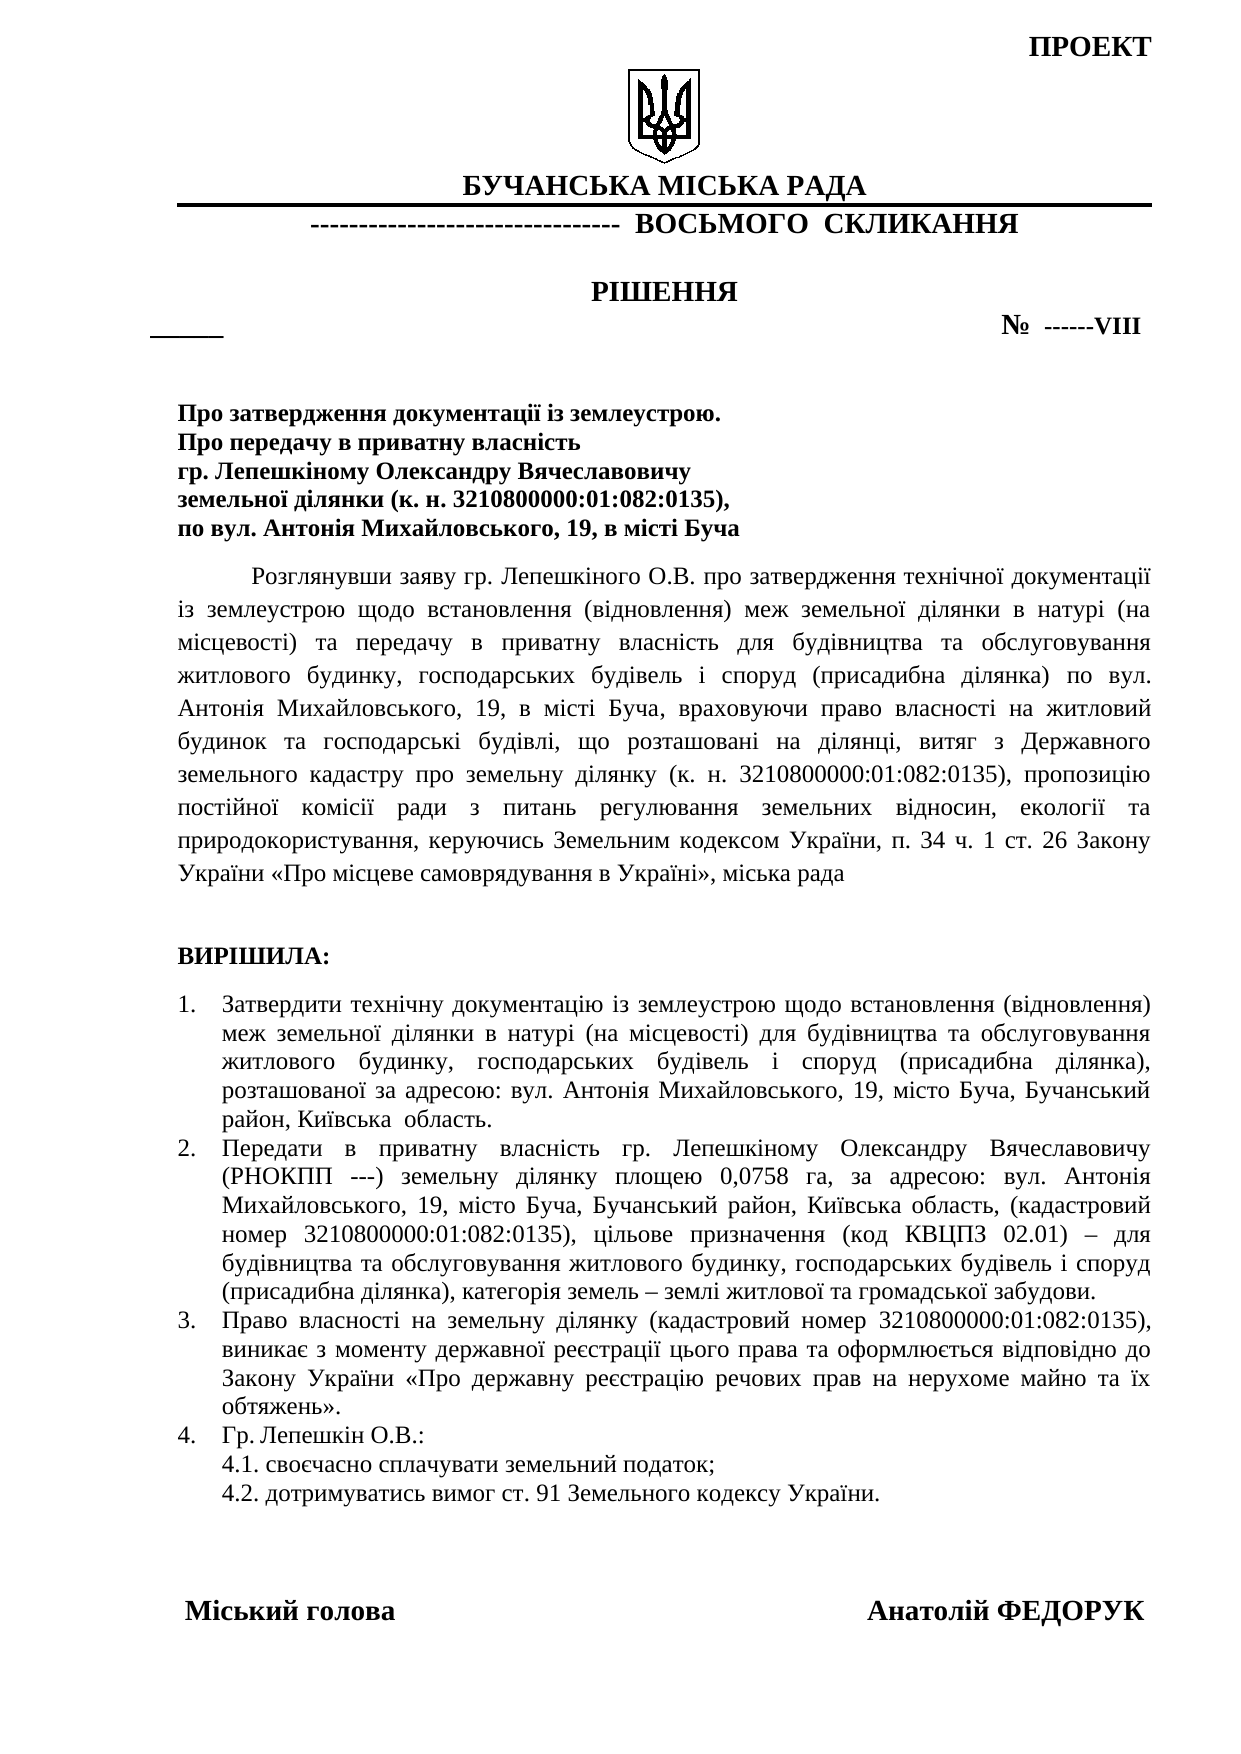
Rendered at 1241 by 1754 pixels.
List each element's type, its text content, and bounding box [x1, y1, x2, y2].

text Міський голова Анатолій ФЕДОРУК [177, 1593, 1152, 1626]
text РІШЕННЯ [177, 274, 1152, 307]
text Про затвердження документації із землеустрою. [177, 398, 1152, 427]
text 4.2. дотримуватись вимог ст. 91 Земельного кодексу України. [222, 1478, 1152, 1506]
text ПРОЕКТ [177, 29, 1152, 63]
list Право власності на земельну ділянку (кадастровий номер 3210800000:01:082:0135), виникає з моменту державної реєстрації цього права та оформлюється відповідно до Закону України «Про державну реєстрацію речових прав на нерухоме майно та їх обтяжень». [177, 1305, 1152, 1420]
text БУЧАНСЬКА МІСЬКА РАДА [177, 168, 1152, 203]
list Затвердити технічну документацію із землеустрою щодо встановлення (відновлення) меж земельної ділянки в натурі (на місцевості) для будівництва та обслуговування житлового будинку, господарських будівель і споруд (присадибна ділянка), розташованої за адресою: вул. Антонія Михайловського, 19, місто Буча, Бучанський район, Київська область. [177, 989, 1152, 1133]
text Розглянувши заяву гр. Лепешкіного О.В. про затвердження технічної документації із землеустрою щодо встановлення (відновлення) меж земельної ділянки в натурі (на місцевості) та передачу в приватну власність для будівництва та обслуговування житлового будинку, господарських будівель і споруд (присадибна ділянка) по вул. Антонія Михайловського, 19, в місті Буча, враховуючи право власності на житловий будинок та господарські будівлі, що розташовані на ділянці, витяг з Державного земельного кадастру про земельну ділянку (к. н. 3210800000:01:082:0135), пропозицію постійної комісії ради з питань регулювання земельних відносин, екології та природокористування, керуючись Земельним кодексом України, п. 34 ч. 1 ст. 26 Закону України «Про місцеве самоврядування в Україні», міська рада [177, 561, 1152, 887]
list Передати в приватну власність гр. Лепешкіному Олександру Вячеславовичу (РНОКПП ---) земельну ділянку площею 0,0758 га, за адресою: вул. Антонія Михайловського, 19, місто Буча, Бучанський район, Київська область, (кадастровий номер 3210800000:01:082:0135), цільове призначення (код КВЦПЗ 02.01) – для будівництва та обслуговування житлового будинку, господарських будівель і споруд (присадибна ділянка), категорія земель – землі житлової та громадської забудови. [177, 1133, 1152, 1305]
text по вул. Антонія Михайловського, 19, в місті Буча [177, 513, 1152, 542]
text Про передачу в приватну власність [177, 427, 1152, 456]
text 4. Гр. Лепешкін О.В.: [177, 1420, 1152, 1449]
text ВИРІШИЛА: [177, 941, 1152, 970]
text -------------------------------- ВОСЬМОГО СКЛИКАННЯ [177, 207, 1152, 240]
text 4.1. своєчасно сплачувати земельний податок; [222, 1449, 1152, 1478]
text земельної ділянки (к. н. 3210800000:01:082:0135), [177, 484, 1152, 513]
text гр. Лепешкіному Олександру Вячеславовичу [177, 456, 1152, 484]
text _____ № ------VIІІ [150, 307, 1152, 341]
